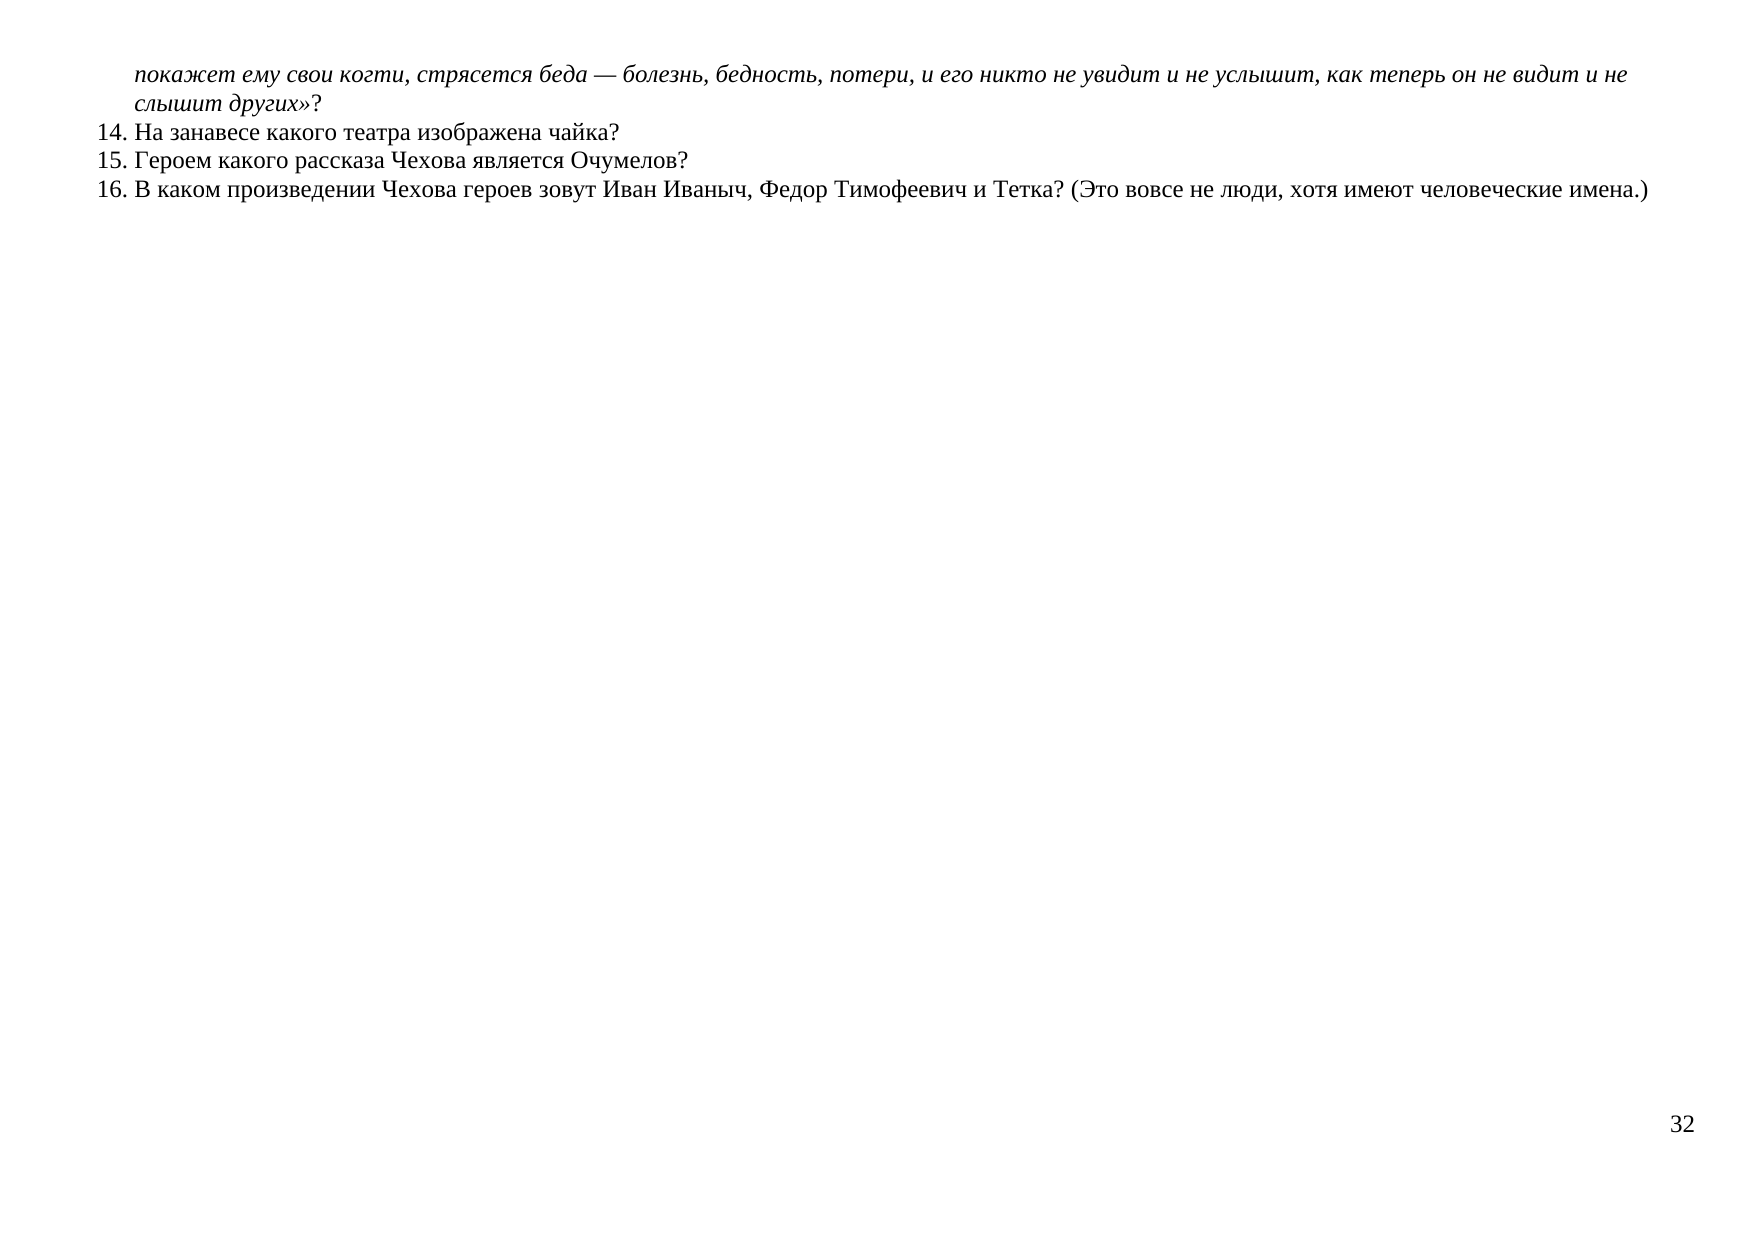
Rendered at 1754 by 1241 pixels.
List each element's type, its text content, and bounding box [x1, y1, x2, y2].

list На занавесе какого театра изображена чайка? [97, 117, 1695, 145]
list Героем какого рассказа Чехова является Очумелов? [97, 145, 1695, 174]
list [97, 59, 1695, 117]
list В каком произведении Чехова героев зовут Иван Иваныч, Федор Тимофеевич и Тетка? (Это вовсе не люди, хотя имеют человеческие имена.) [97, 174, 1695, 203]
